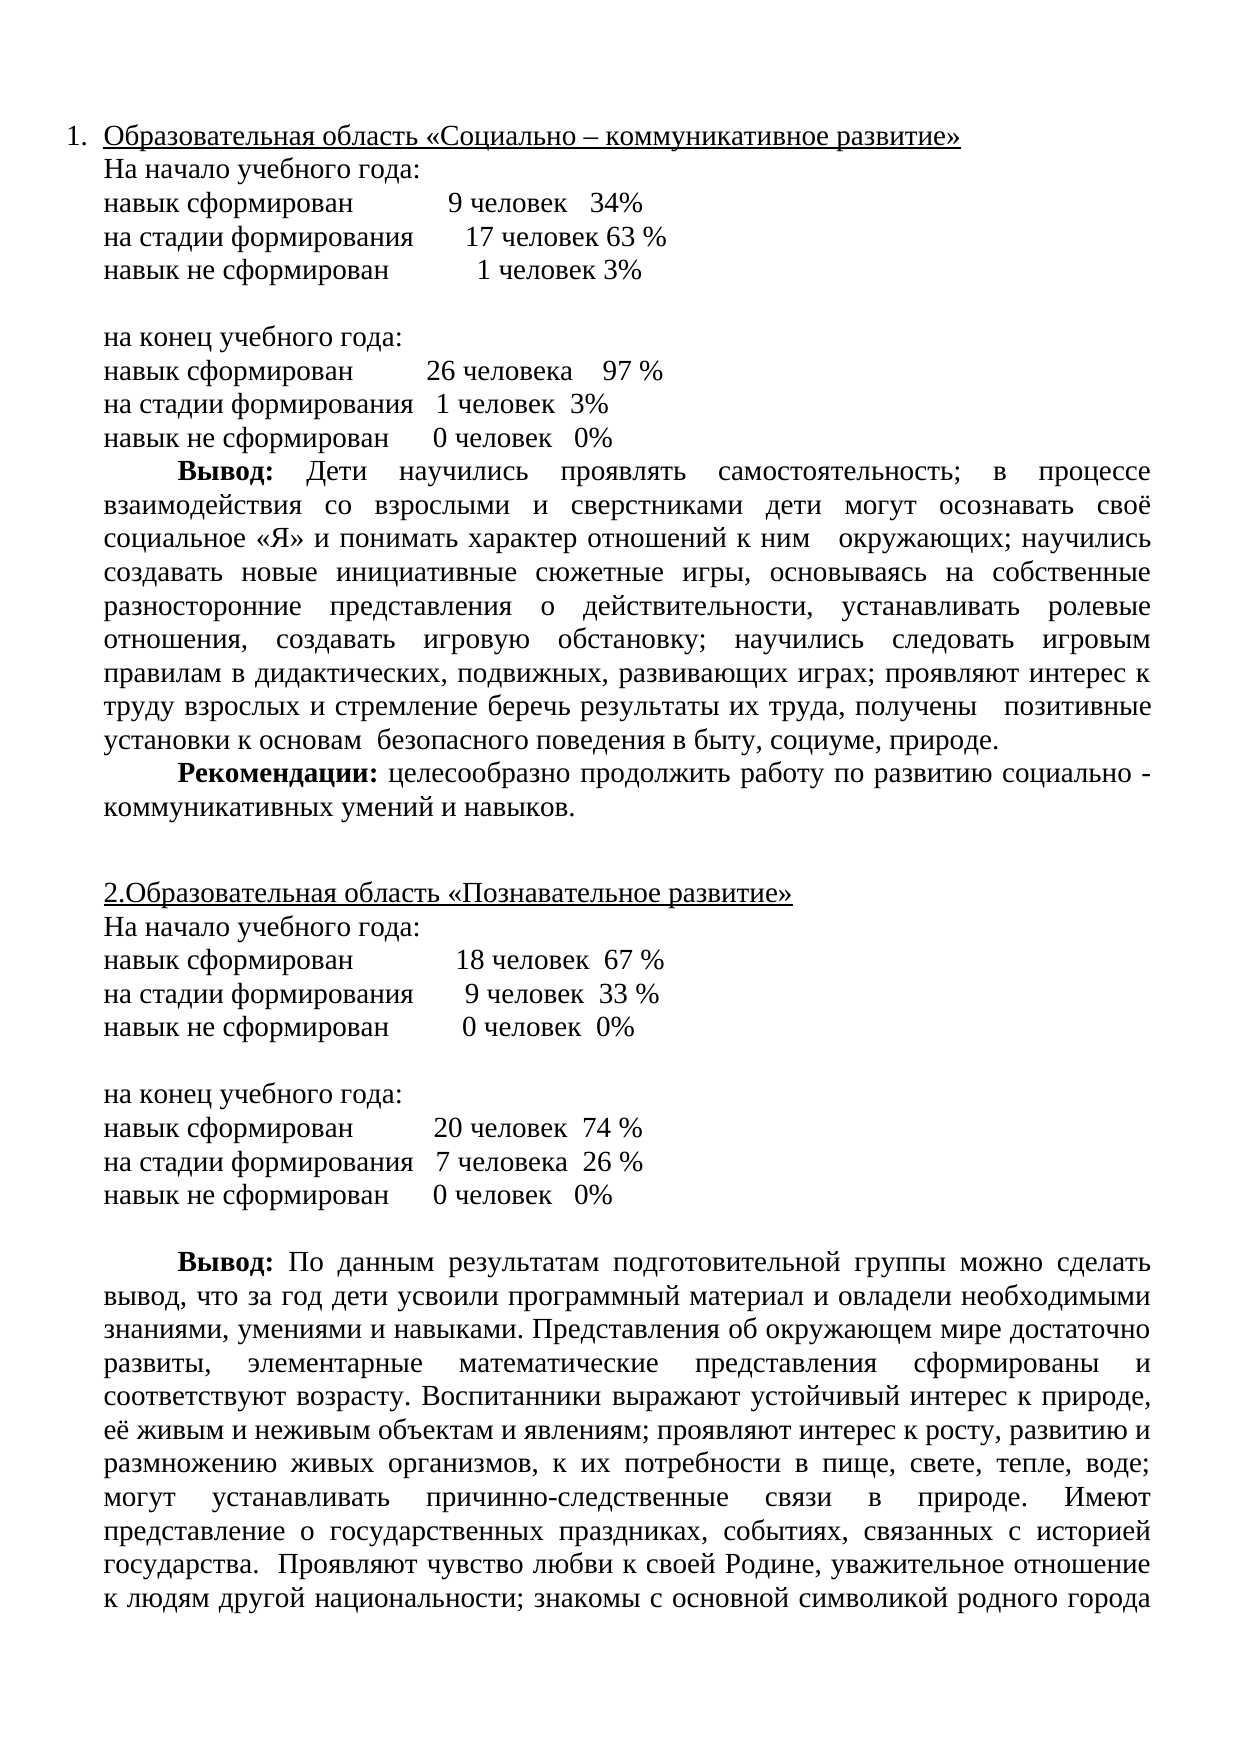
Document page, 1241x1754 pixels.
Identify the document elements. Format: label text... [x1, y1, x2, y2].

text на стадии формирования 1 человек 3% [103, 386, 1152, 420]
text на стадии формирования 17 человек 63 % [103, 219, 1152, 252]
text навык сформирован 26 человека 97 % [103, 353, 1152, 386]
list 2.Образовательная область «Познавательное развитие» [103, 875, 1152, 909]
text На начало учебного года: [103, 909, 1152, 942]
list Образовательная область «Социально – коммуникативное развитие» [66, 118, 1152, 152]
text навык не сформирован 0 человек 0% [103, 1009, 1152, 1043]
text навык сформирован 9 человек 34% [103, 185, 1152, 219]
text навык сформирован 18 человек 67 % [103, 942, 1152, 976]
text навык не сформирован 0 человек 0% [103, 1177, 1152, 1211]
text Рекомендации: целесообразно продолжить работу по развитию социально -коммуникативных умений и навыков. [103, 755, 1152, 822]
text навык сформирован 20 человек 74 % [103, 1110, 1152, 1144]
text навык не сформирован 0 человек 0% [103, 420, 1152, 453]
text на стадии формирования 7 человека 26 % [103, 1144, 1152, 1177]
text на конец учебного года: [103, 1077, 1152, 1110]
text на стадии формирования 9 человек 33 % [103, 976, 1152, 1009]
text Вывод: Дети научились проявлять самостоятельность; в процессе взаимодействия со взрослыми и сверстниками дети могут осознавать своё социальное «Я» и понимать характер отношений к ним окружающих; научились создавать новые инициативные сюжетные игры, основываясь на собственные разносторонние представления о действительности, устанавливать ролевые отношения, создавать игровую обстановку; научились следовать игровым правилам в дидактических, подвижных, развивающих играх; проявляют интерес к труду взрослых и стремление беречь результаты их труда, получены позитивные установки к основам безопасного поведения в быту, социуме, природе. [103, 453, 1152, 755]
text на конец учебного года: [103, 319, 1152, 353]
text На начало учебного года: [103, 152, 1152, 185]
text навык не сформирован 1 человек 3% [103, 252, 1152, 286]
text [103, 1244, 1152, 1613]
